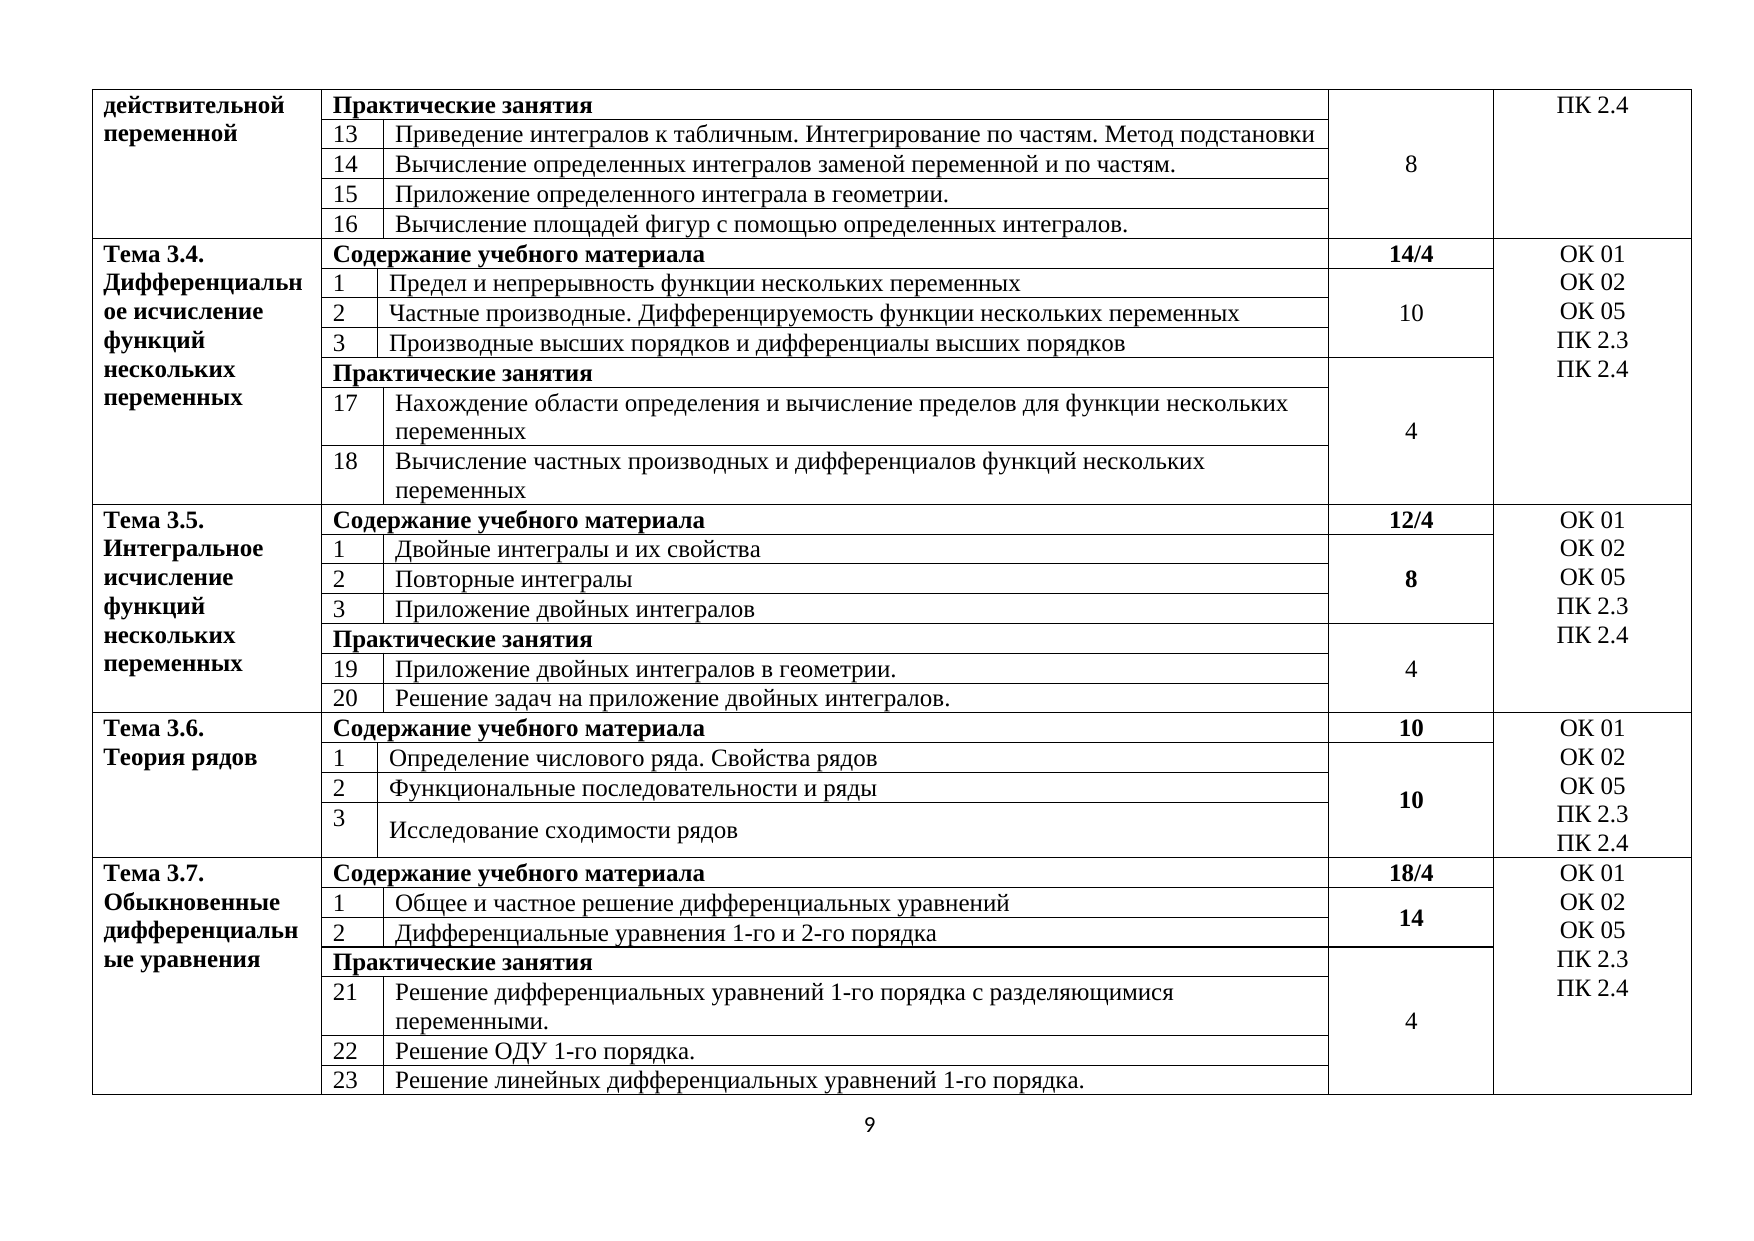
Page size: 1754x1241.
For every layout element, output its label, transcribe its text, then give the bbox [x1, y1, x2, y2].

table_cell Содержание учебного материала [322, 858, 1328, 887]
table_cell 17 [322, 388, 383, 445]
table_cell 14 [322, 149, 383, 178]
table_cell 2 [322, 564, 383, 593]
table_cell Предел и непрерывность функции нескольких переменных [378, 269, 1328, 297]
table_cell Решение дифференциальных уравнений 1-го порядка с разделяющимися переменными. [384, 977, 1328, 1035]
table_cell Производные высших порядков и дифференциалы высших порядков [378, 328, 1328, 357]
table_cell Приложение определенного интеграла в геометрии. [384, 179, 1328, 208]
table_cell ОК 01 ОК 02 ОК 05 ПК 2.3 ПК 2.4 [1494, 858, 1691, 1094]
table_cell ОК 01 ОК 02 ОК 05 ПК 2.3 ПК 2.4 [1494, 505, 1691, 712]
table_cell Приложение двойных интегралов [384, 594, 1328, 623]
table_cell 15 [322, 179, 383, 208]
table_cell Функциональные последовательности и ряды [378, 773, 1328, 802]
table_cell Общее и частное решение дифференциальных уравнений [384, 888, 1328, 917]
table_cell Тема 3.4. Дифференциальное исчисление функций нескольких переменных [93, 239, 321, 504]
table_cell Решение линейных дифференциальных уравнений 1-го порядка. [384, 1066, 1328, 1094]
table_cell 12/4 [1329, 505, 1493, 533]
table_cell 14 [1329, 888, 1493, 946]
table_cell Содержание учебного материала [322, 505, 1328, 533]
table_cell 4 [1329, 948, 1493, 1094]
table_cell 10 [1329, 743, 1493, 857]
table_cell 8 [1329, 90, 1493, 238]
table_cell Содержание учебного материала [322, 713, 1328, 742]
table_cell 10 [1329, 713, 1493, 742]
table_cell Определение числового ряда. Свойства рядов [378, 743, 1328, 772]
table_cell Тема 3.7. Обыкновенные дифференциальные уравнения [93, 858, 321, 1094]
table_cell Нахождение области определения и вычисление пределов для функции нескольких переменных [384, 388, 1328, 445]
table_cell ОК 01 ОК 02 ОК 05 ПК 2.3 ПК 2.4 [1494, 239, 1691, 504]
table_cell Решение задач на приложение двойных интегралов. [384, 684, 1328, 712]
table_cell 20 [322, 684, 383, 712]
table_cell 1 [322, 888, 383, 917]
table_cell Тема 3.6. Теория рядов [93, 713, 321, 857]
table_cell 16 [322, 209, 383, 238]
table_cell Практические занятия [322, 948, 1328, 976]
table_cell Содержание учебного материала [322, 239, 1328, 267]
table_cell 4 [1329, 358, 1493, 504]
table_cell 3 [322, 328, 377, 357]
table_cell Решение ОДУ 1-го порядка. [384, 1036, 1328, 1064]
table_cell 1 [322, 743, 377, 772]
table_cell Приложение двойных интегралов в геометрии. [384, 654, 1328, 682]
table_cell 8 [1329, 535, 1493, 623]
table_cell Двойные интегралы и их свойства [384, 535, 1328, 563]
table_cell 3 [322, 594, 383, 623]
table_cell 21 [322, 977, 383, 1035]
table_cell 13 [322, 120, 383, 148]
table_cell Вычисление площадей фигур с помощью определенных интегралов. [384, 209, 1328, 238]
table_cell Приведение интегралов к табличным. Интегрирование по частям. Метод подстановки [384, 120, 1328, 148]
table_cell 1 [322, 535, 383, 563]
table_cell Практические занятия [322, 624, 1328, 653]
table_cell 14/4 [1329, 239, 1493, 267]
table_cell 2 [322, 918, 383, 946]
table_cell Практические занятия [322, 90, 1328, 118]
table_cell 18/4 [1329, 858, 1493, 887]
table_cell Исследование сходимости рядов [378, 803, 1328, 857]
table_cell Дифференциальные уравнения 1-го и 2-го порядка [384, 918, 1328, 946]
table_cell Повторные интегралы [384, 564, 1328, 593]
table_cell 19 [322, 654, 383, 682]
table_cell Частные производные. Дифференцируемость функции нескольких переменных [378, 298, 1328, 327]
table_cell Тема 3.5. Интегральное исчисление функций нескольких переменных [93, 505, 321, 712]
table_cell 23 [322, 1066, 383, 1094]
table_cell Практические занятия [322, 358, 1328, 387]
table_cell Вычисление частных производных и дифференциалов функций нескольких переменных [384, 446, 1328, 504]
table_cell 2 [322, 298, 377, 327]
table_cell 22 [322, 1036, 383, 1064]
table_cell 2 [322, 773, 377, 802]
table_cell ОК 01 ОК 02 ОК 05 ПК 2.3 ПК 2.4 [1494, 713, 1691, 857]
table_cell 18 [322, 446, 383, 504]
table_cell 3 [322, 803, 377, 857]
table_cell 10 [1329, 269, 1493, 357]
table_cell 4 [1329, 624, 1493, 712]
table_cell Вычисление определенных интегралов заменой переменной и по частям. [384, 149, 1328, 178]
table_cell 1 [322, 269, 377, 297]
